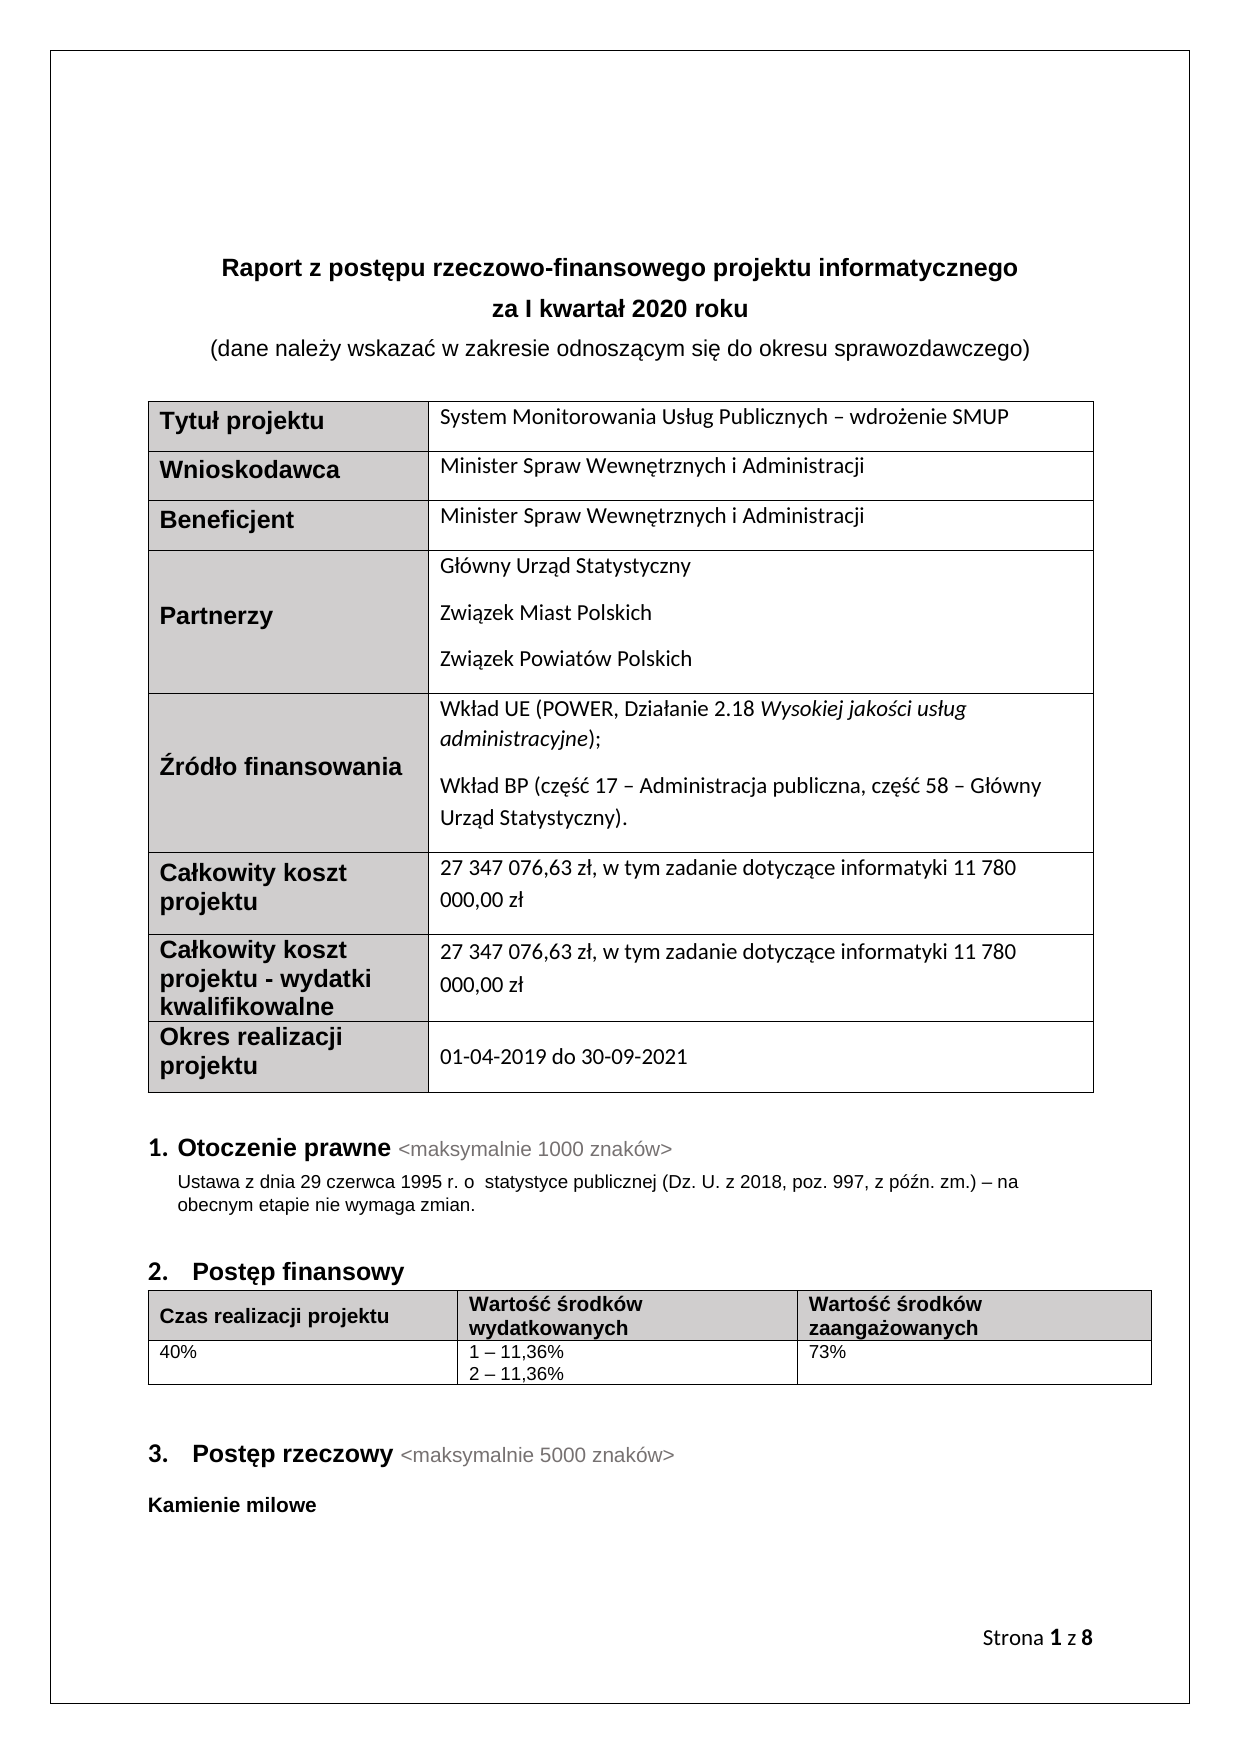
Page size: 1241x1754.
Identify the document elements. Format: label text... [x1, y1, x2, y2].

table_cell Wkład UE (POWER, Działanie 2.18 Wysokiej jakości usług administracyjne); Wkład BP (część 17 – Administracja publiczna, część 58 – Główny Urząd Statystyczny). [429, 694, 1093, 852]
table_cell Minister Spraw Wewnętrznych i Administracji [429, 501, 1093, 550]
subtitle za I kwartał 2020 roku [148, 294, 1093, 323]
table_cell 1 – 11,36% 2 – 11,36% [458, 1341, 797, 1384]
table_cell Główny Urząd Statystyczny Związek Miast Polskich Związek Powiatów Polskich [429, 551, 1093, 693]
table_cell Całkowity koszt projektu [149, 853, 428, 934]
table_cell Całkowity koszt projektu - wydatki kwalifikowalne [149, 935, 428, 1021]
table_cell Beneficjent [149, 501, 428, 550]
table_cell Minister Spraw Wewnętrznych i Administracji [429, 452, 1093, 500]
table_cell Wnioskodawca [149, 452, 428, 500]
table_header Wartość środków wydatkowanych [458, 1291, 797, 1340]
table_cell 27 347 076,63 zł, w tym zadanie dotyczące informatyki 11 780 000,00 zł [429, 853, 1093, 934]
table_cell 73% [798, 1341, 1151, 1384]
table_cell 40% [149, 1341, 457, 1384]
table_header Tytuł projektu [149, 402, 428, 451]
subtitle Otoczenie prawne <maksymalnie 1000 znaków> [148, 1131, 1063, 1164]
subtitle Postęp finansowy [148, 1254, 1093, 1287]
table_header Wartość środków zaangażowanych [798, 1291, 1151, 1340]
table_cell Okres realizacji projektu [149, 1022, 428, 1092]
table_header System Monitorowania Usług Publicznych – wdrożenie SMUP [429, 402, 1093, 451]
text Kamienie milowe [148, 1492, 1093, 1516]
table_header Czas realizacji projektu [149, 1291, 457, 1340]
text (dane należy wskazać w zakresie odnoszącym się do okresu sprawozdawczego) [148, 335, 1093, 361]
subtitle Ustawa z dnia 29 czerwca 1995 r. o statystyce publicznej (Dz. U. z 2018, poz. 997, z późn. zm.) – na obecnym etapie nie wymaga zmian. [148, 1170, 1093, 1215]
subtitle Postęp rzeczowy <maksymalnie 5000 znaków> [148, 1436, 1093, 1469]
subtitle Raport z postępu rzeczowo-finansowego projektu informatycznego [148, 253, 1093, 281]
table_cell 01-04-2019 do 30-09-2021 [429, 1022, 1093, 1092]
table_cell Źródło finansowania [149, 694, 428, 852]
table_cell Partnerzy [149, 551, 428, 693]
table_cell 27 347 076,63 zł, w tym zadanie dotyczące informatyki 11 780 000,00 zł [429, 935, 1093, 1021]
